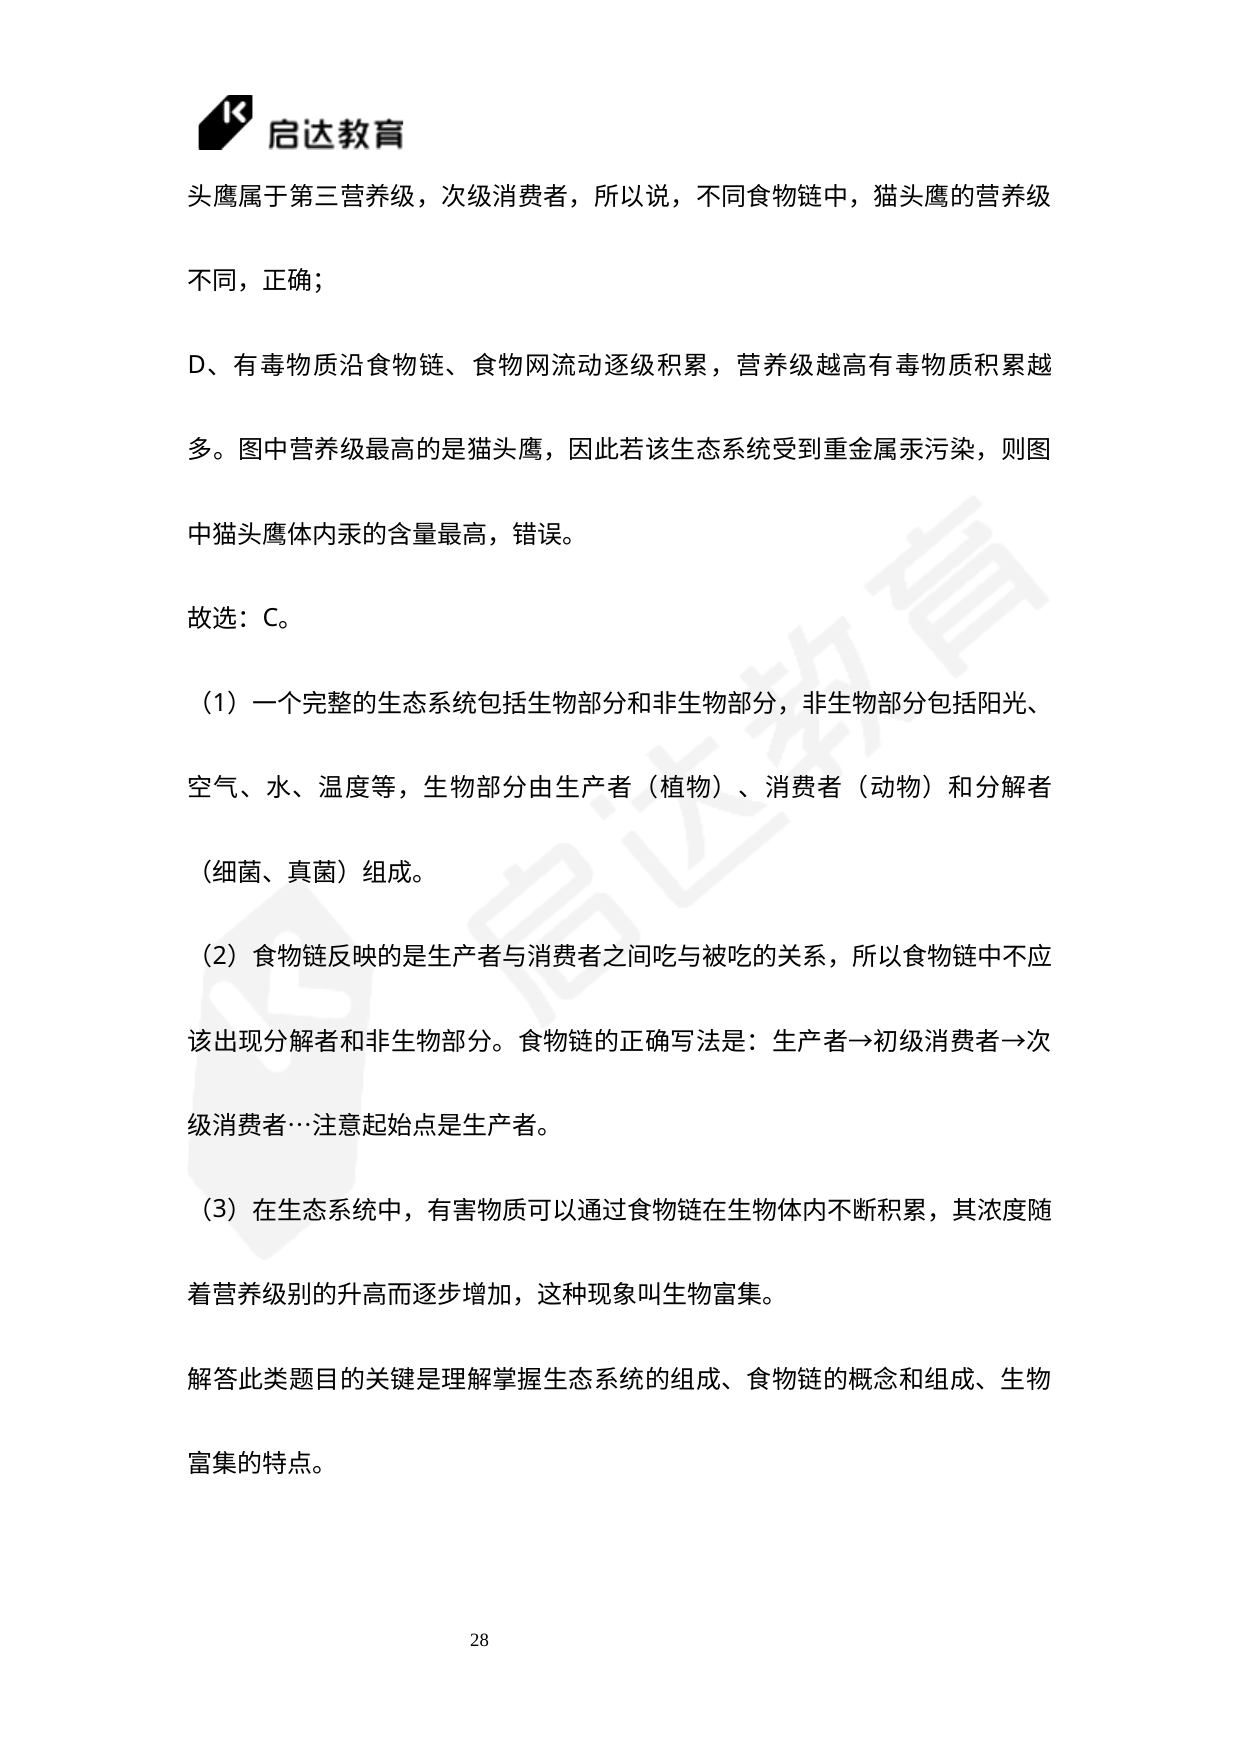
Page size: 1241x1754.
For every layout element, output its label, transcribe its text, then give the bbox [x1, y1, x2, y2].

picture [198, 95, 404, 150]
